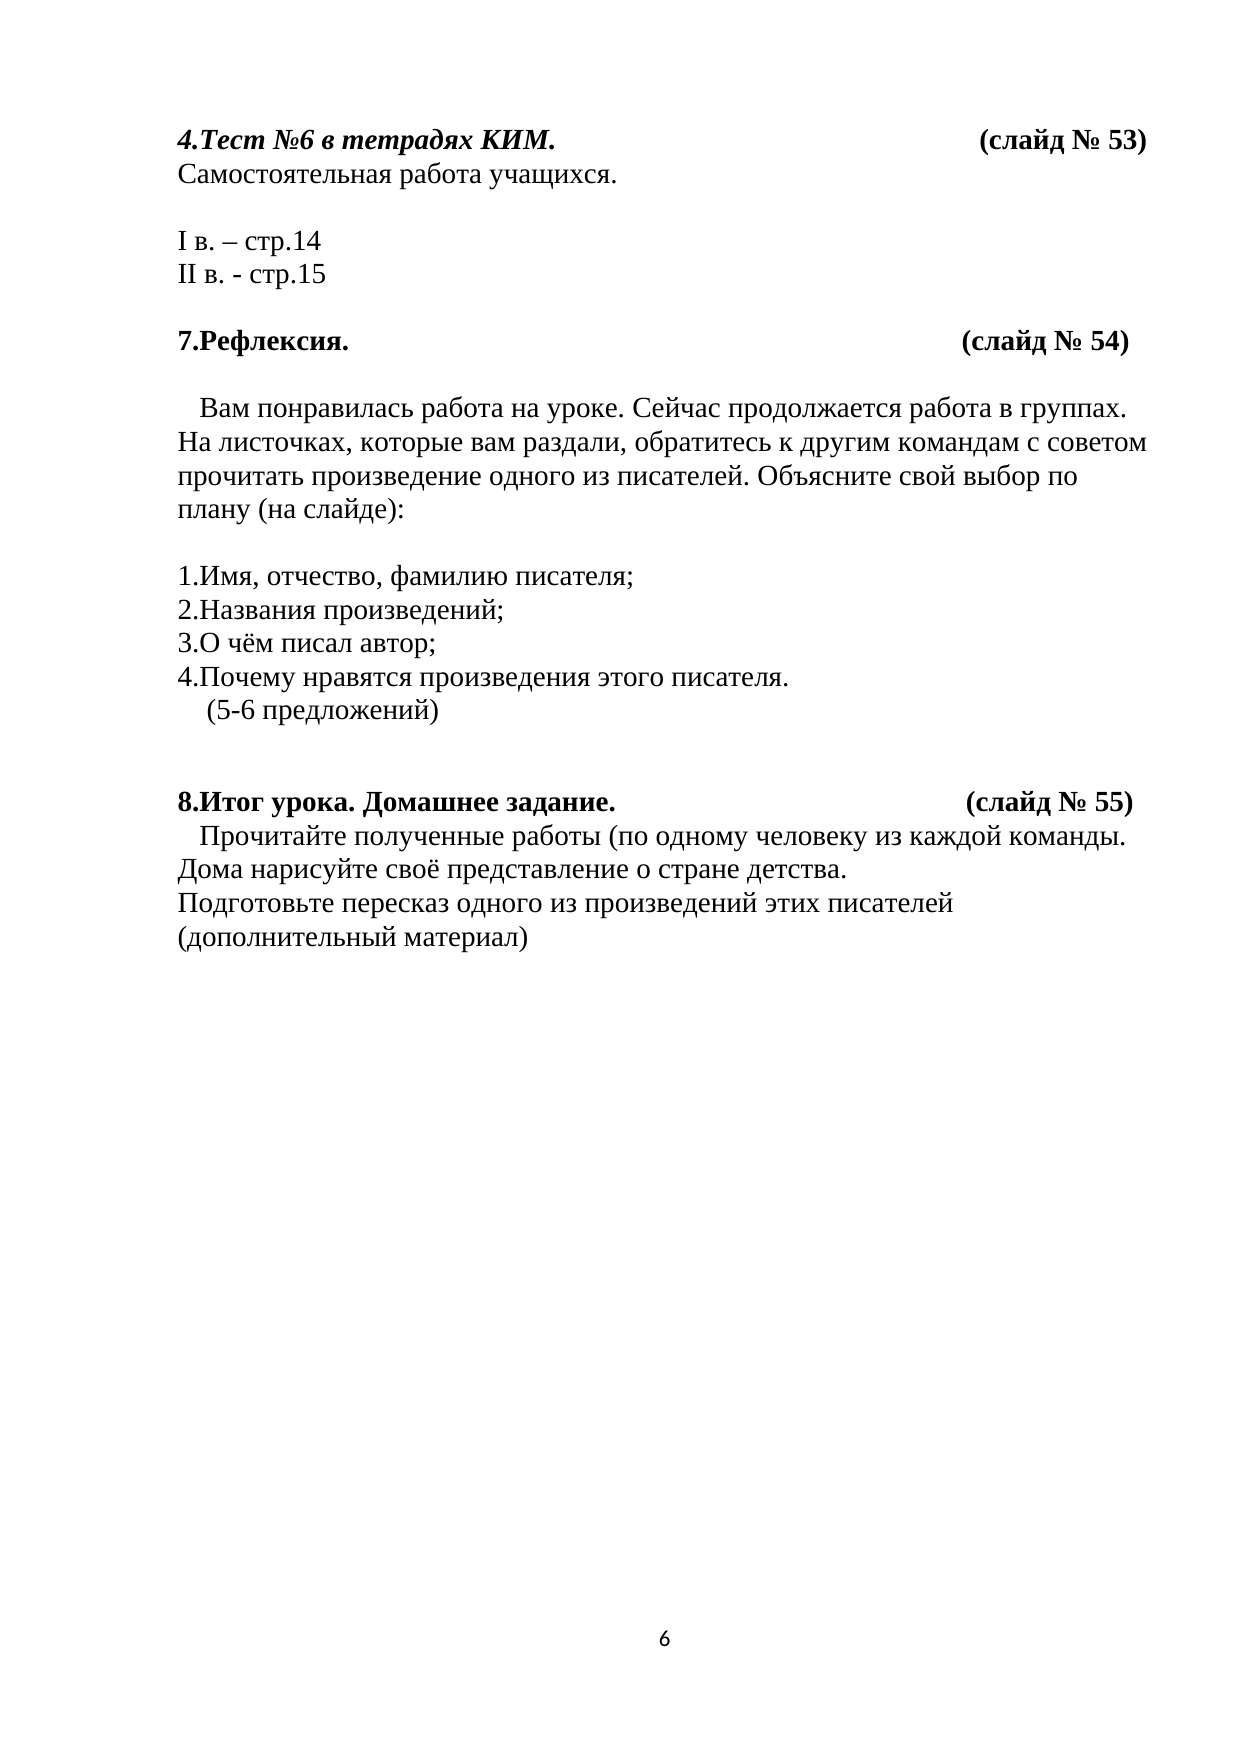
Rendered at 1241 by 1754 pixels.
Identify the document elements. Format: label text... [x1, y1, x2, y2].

text Вам понравилась работа на уроке. Сейчас продолжается работа в группах. [177, 391, 1152, 424]
text 1.Имя, отчество, фамилию писателя; [177, 558, 1152, 592]
text II в. - стр.15 [177, 256, 1152, 290]
text 4.Почему нравятся произведения этого писателя. [177, 659, 1152, 692]
text Дома нарисуйте своё представление о стране детства. [177, 852, 1152, 885]
text Подготовьте пересказ одного из произведений этих писателей (дополнительный материал) [177, 885, 1152, 952]
text (5-6 предложений) [177, 692, 1152, 726]
text 2.Названия произведений; [177, 592, 1152, 625]
text Прочитайте полученные работы (по одному человеку из каждой команды. [177, 818, 1152, 852]
text 8.Итог урока. Домашнее задание. (слайд № 55) [177, 784, 1152, 818]
text I в. – стр.14 [177, 223, 1152, 256]
text 7.Рефлексия. (слайд № 54) [177, 323, 1152, 357]
text Самостоятельная работа учащихся. [177, 156, 1152, 189]
text 3.О чём писал автор; [177, 625, 1152, 659]
text 4.Тест №6 в тетрадях КИМ. (слайд № 53) [177, 122, 1152, 156]
text На листочках, которые вам раздали, обратитесь к другим командам с советом прочитать произведение одного из писателей. Объясните свой выбор по плану (на слайде): [177, 424, 1152, 525]
